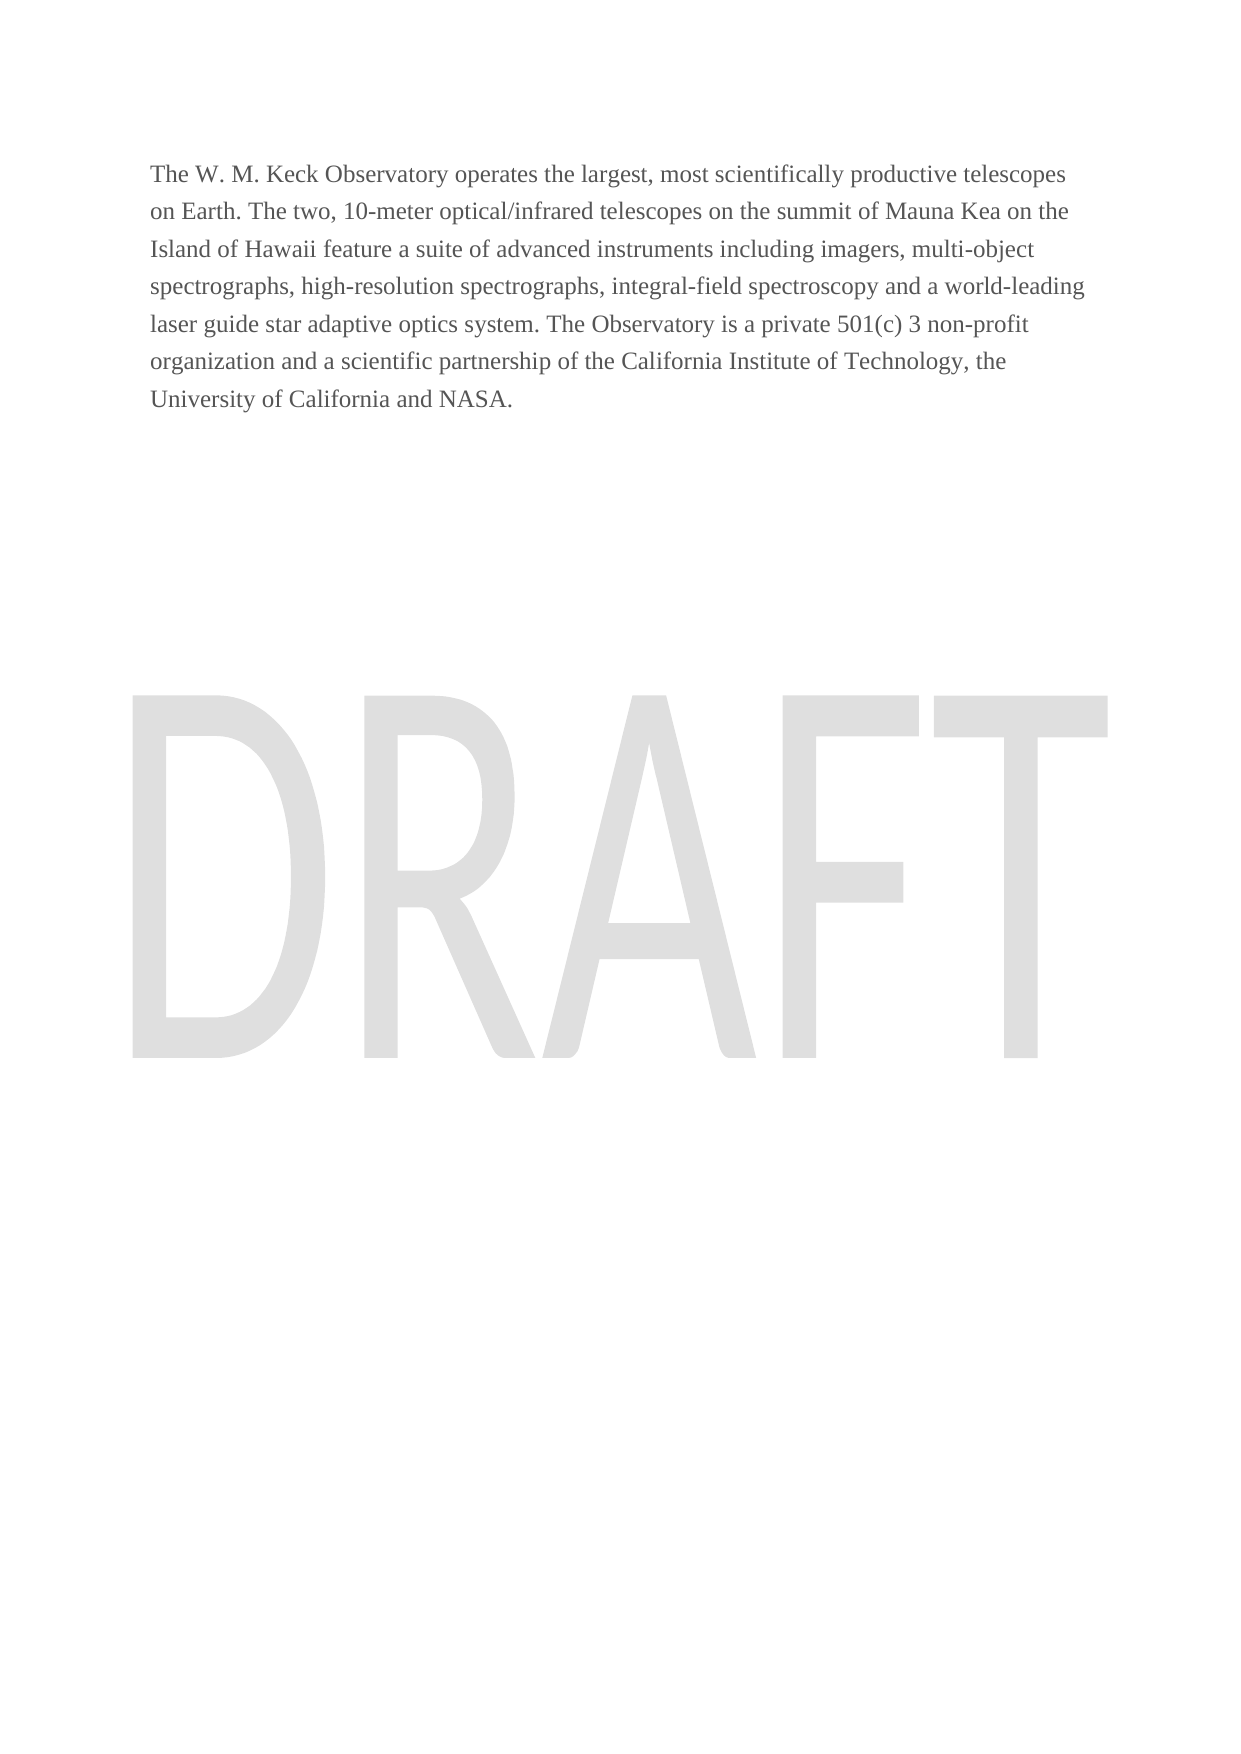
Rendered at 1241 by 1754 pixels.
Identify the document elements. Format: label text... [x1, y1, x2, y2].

text The W. M. Keck Observatory operates the largest, most scientifically productive telescopes on Earth. The two, 10-meter optical/infrared telescopes on the summit of Mauna Kea on the Island of Hawaii feature a suite of advanced instruments including imagers, multi-object spectrographs, high-resolution spectrographs, integral-field spectroscopy and a world-leading laser guide star adaptive optics system. The Observatory is a private 501(c) 3 non-profit organization and a scientific partnership of the California Institute of Technology, the University of California and NASA. [150, 150, 1090, 412]
